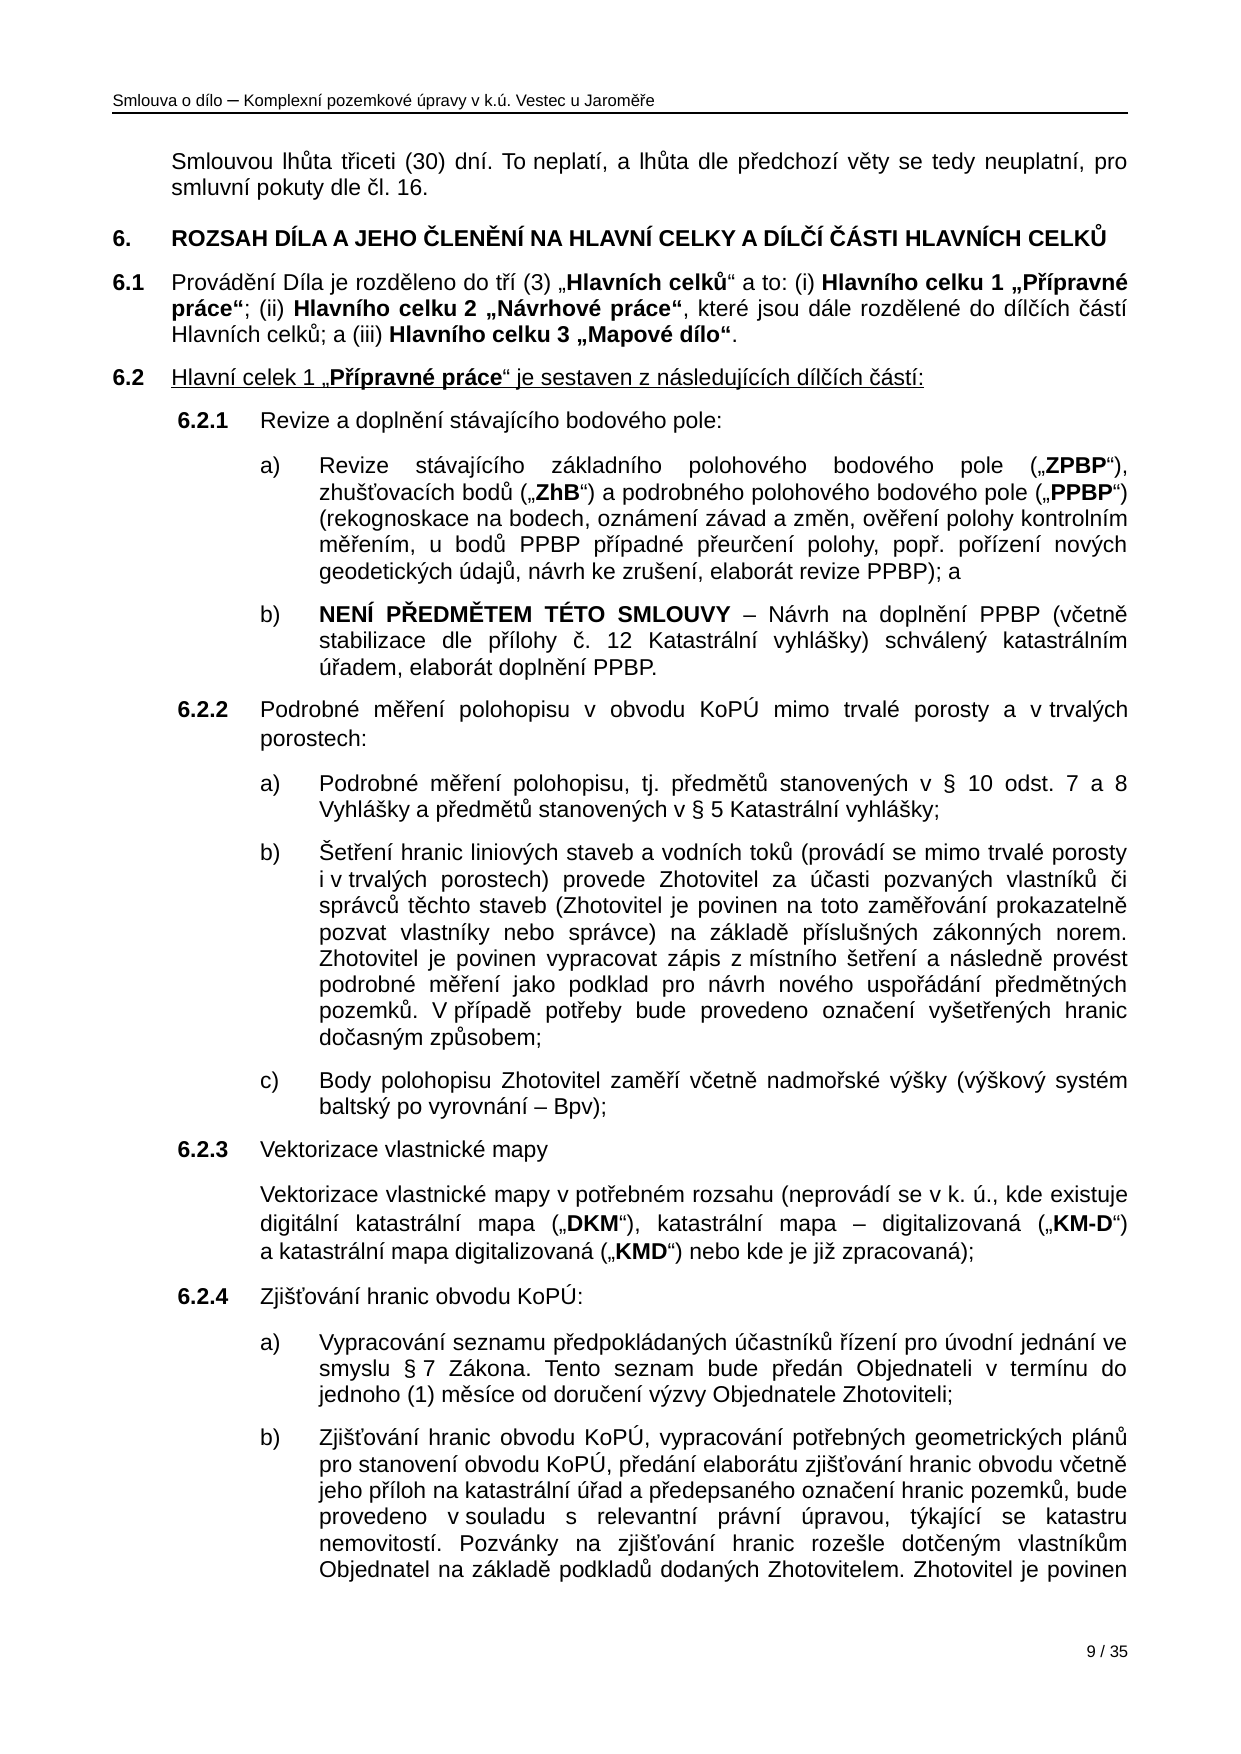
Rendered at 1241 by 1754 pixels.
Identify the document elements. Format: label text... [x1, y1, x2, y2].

text Zjišťování hranic obvodu KoPÚ: [177, 1283, 1128, 1310]
text Podrobné měření polohopisu v obvodu KoPÚ mimo trvalé porosty a v trvalých porostech: [177, 696, 1128, 751]
list NENÍ PŘEDMĚTEM TÉTO SMLOUVY – Návrh na doplnění PPBP (včetně stabilizace dle přílohy č. 12 Katastrální vyhlášky) schválený katastrálním úřadem, elaborát doplnění PPBP. [260, 601, 1128, 680]
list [260, 1424, 1128, 1582]
list Revize stávajícího základního polohového bodového pole („ZPBP“), zhušťovacích bodů („ZhB“) a podrobného polohového bodového pole („PPBP“) (rekognoskace na bodech, oznámení závad a změn, ověření polohy kontrolním měřením, u bodů PPBP případné přeurčení polohy, popř. pořízení nových geodetických údajů, návrh ke zrušení, elaborát revize PPBP); a [260, 452, 1128, 584]
list Body polohopisu Zhotovitel zaměří včetně nadmořské výšky (výškový systém baltský po vyrovnání – Bpv); [260, 1067, 1128, 1119]
text Revize a doplnění stávajícího bodového pole: [177, 407, 1128, 433]
list Podrobné měření polohopisu, tj. předmětů stanovených v § 10 odst. 7 a 8 Vyhlášky a předmětů stanovených v § 5 Katastrální vyhlášky; [260, 770, 1128, 823]
text Hlavní celek 1 „Přípravné práce“ je sestaven z následujících dílčích částí: [112, 364, 1128, 391]
list Vektorizace vlastnické mapy v potřebném rozsahu (neprovádí se v k. ú., kde existuje digitální katastrální mapa („DKM“), katastrální mapa – digitalizovaná („KM-D“) a katastrální mapa digitalizovaná („KMD“) nebo kde je již zpracovaná); [260, 1181, 1128, 1264]
list Šetření hranic liniových staveb a vodních toků (provádí se mimo trvalé porosty i v trvalých porostech) provede Zhotovitel za účasti pozvaných vlastníků či správců těchto staveb (Zhotovitel je povinen na toto zaměřování prokazatelně pozvat vlastníky nebo správce) na základě příslušných zákonných norem. Zhotovitel je povinen vypracovat zápis z místního šetření a následně provést podrobné měření jako podklad pro návrh nového uspořádání předmětných pozemků. V případě potřeby bude provedeno označení vyšetřených hranic dočasným způsobem; [260, 839, 1128, 1050]
list Vypracování seznamu předpokládaných účastníků řízení pro úvodní jednání ve smyslu § 7 Zákona. Tento seznam bude předán Objednateli v termínu do jednoho (1) měsíce od doručení výzvy Objednatele Zhotoviteli; [260, 1328, 1128, 1407]
text Provádění Díla je rozděleno do tří (3) „Hlavních celků“ a to: (i) Hlavního celku 1 „Přípravné práce“; (ii) Hlavního celku 2 „Návrhové práce“, které jsou dále rozdělené do dílčích částí Hlavních celků; a (iii) Hlavního celku 3 „Mapové dílo“. [112, 268, 1128, 347]
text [112, 148, 1128, 200]
text Rozsah díla a jeho členění na hlavní celky a dílčí části Hlavních celků [112, 225, 1128, 252]
text Vektorizace vlastnické mapy [177, 1136, 1128, 1163]
